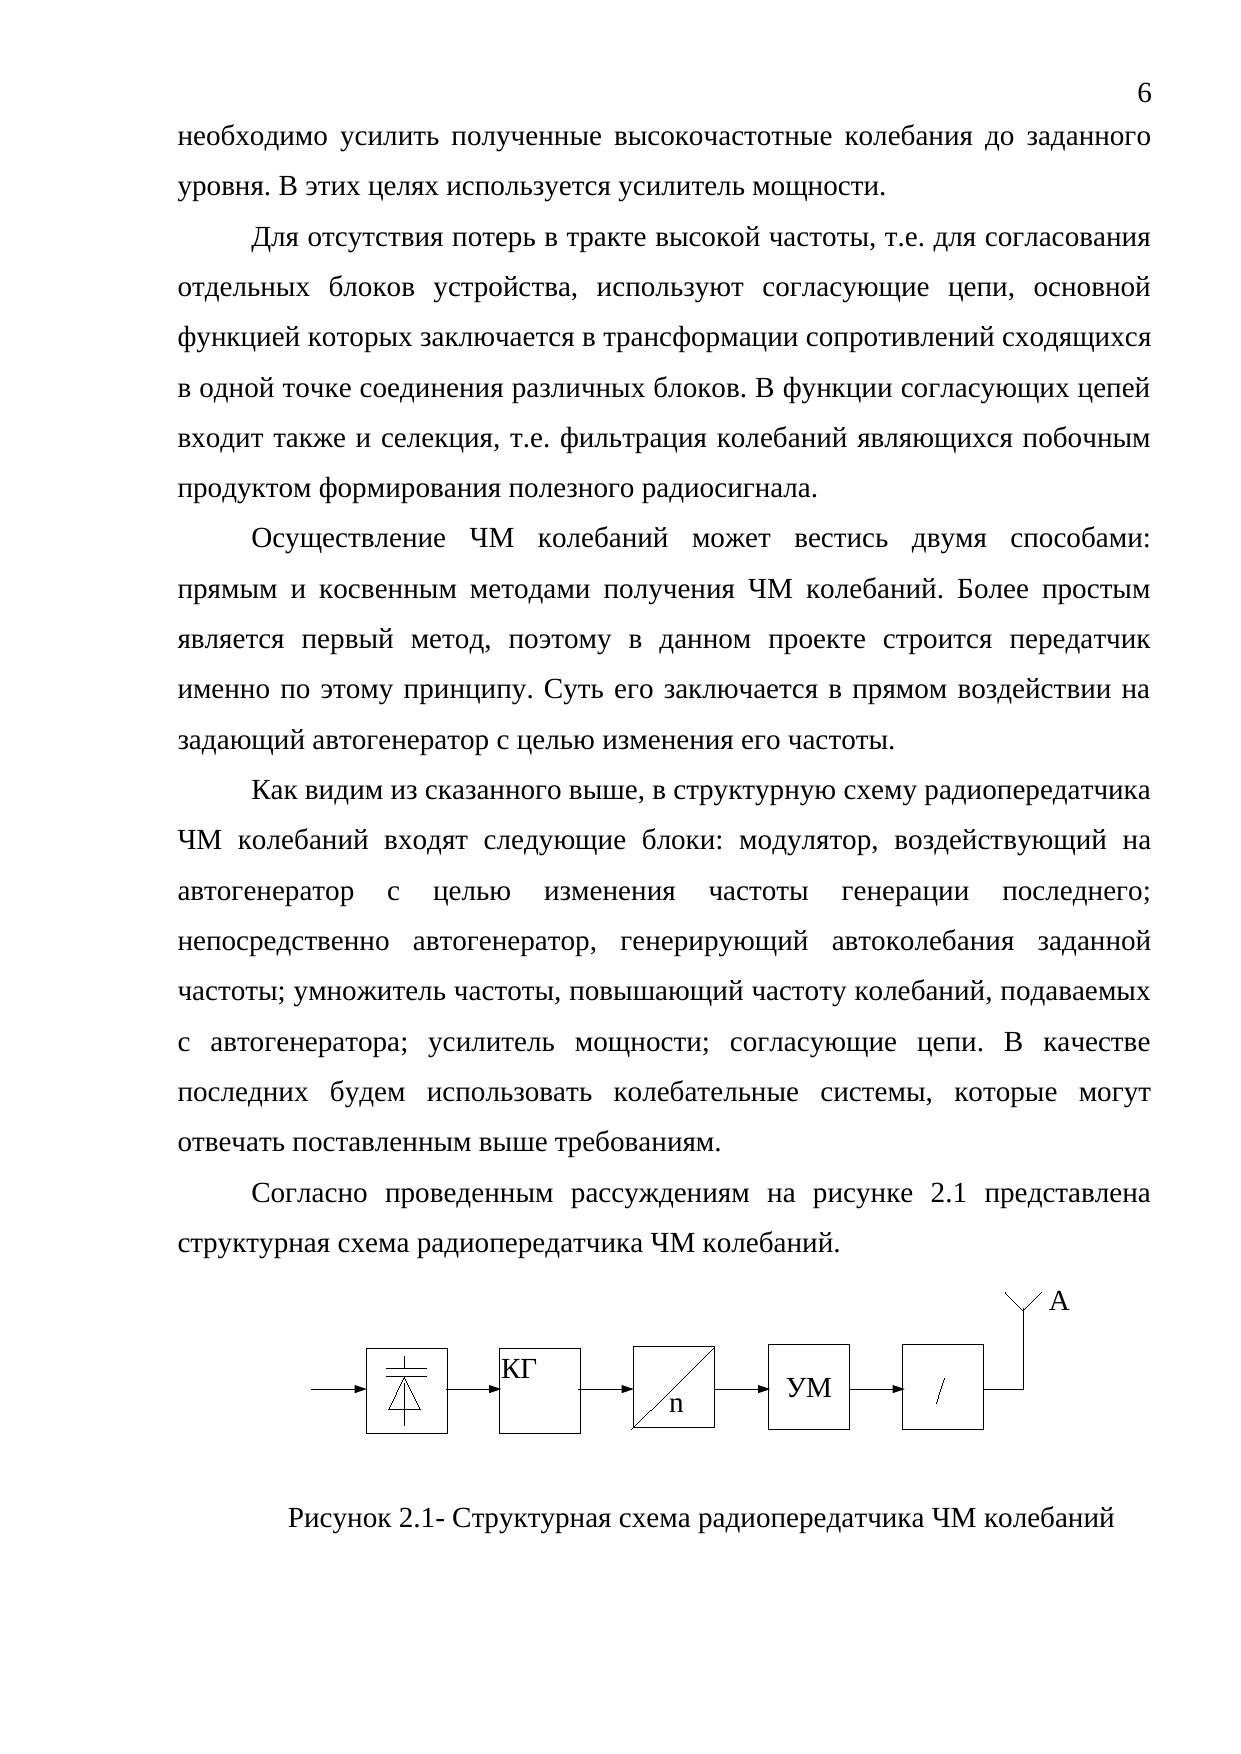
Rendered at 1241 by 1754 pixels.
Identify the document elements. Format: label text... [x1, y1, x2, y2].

text Как видим из сказанного выше, в структурную схему радиопередатчика ЧМ колебаний входят следующие блоки: модулятор, воздействующий на автогенератор с целью изменения частоты генерации последнего; непосредственно автогенератор, генерирующий автоколебания заданной частоты; умножитель частоты, повышающий частоту колебаний, подаваемых с автогенератора; усилитель мощности; согласующие цепи. В качестве последних будем использовать колебательные системы, которые могут отвечать поставленным выше требованиям. [177, 772, 1152, 1158]
text Согласно проведенным рассуждениям на рисунке 2.1 представлена структурная схема радиопередатчика ЧМ колебаний. [177, 1175, 1152, 1258]
text Рисунок 2.1- Структурная схема радиопередатчика ЧМ колебаний [177, 1500, 1152, 1534]
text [177, 118, 1152, 202]
text Для отсутствия потерь в тракте высокой частоты, т.е. для согласования отдельных блоков устройства, используют согласующие цепи, основной функцией которых заключается в трансформации сопротивлений сходящихся в одной точке соединения различных блоков. В функции согласующих цепей входит также и селекция, т.е. фильтрация колебаний являющихся побочным продуктом формирования полезного радиосигнала. [177, 219, 1152, 504]
text Осуществление ЧМ колебаний может вестись двумя способами: прямым и косвенным методами получения ЧМ колебаний. Более простым является первый метод, поэтому в данном проекте строится передатчик именно по этому принципу. Суть его заключается в прямом воздействии на задающий автогенератор с целью изменения его частоты. [177, 521, 1152, 755]
